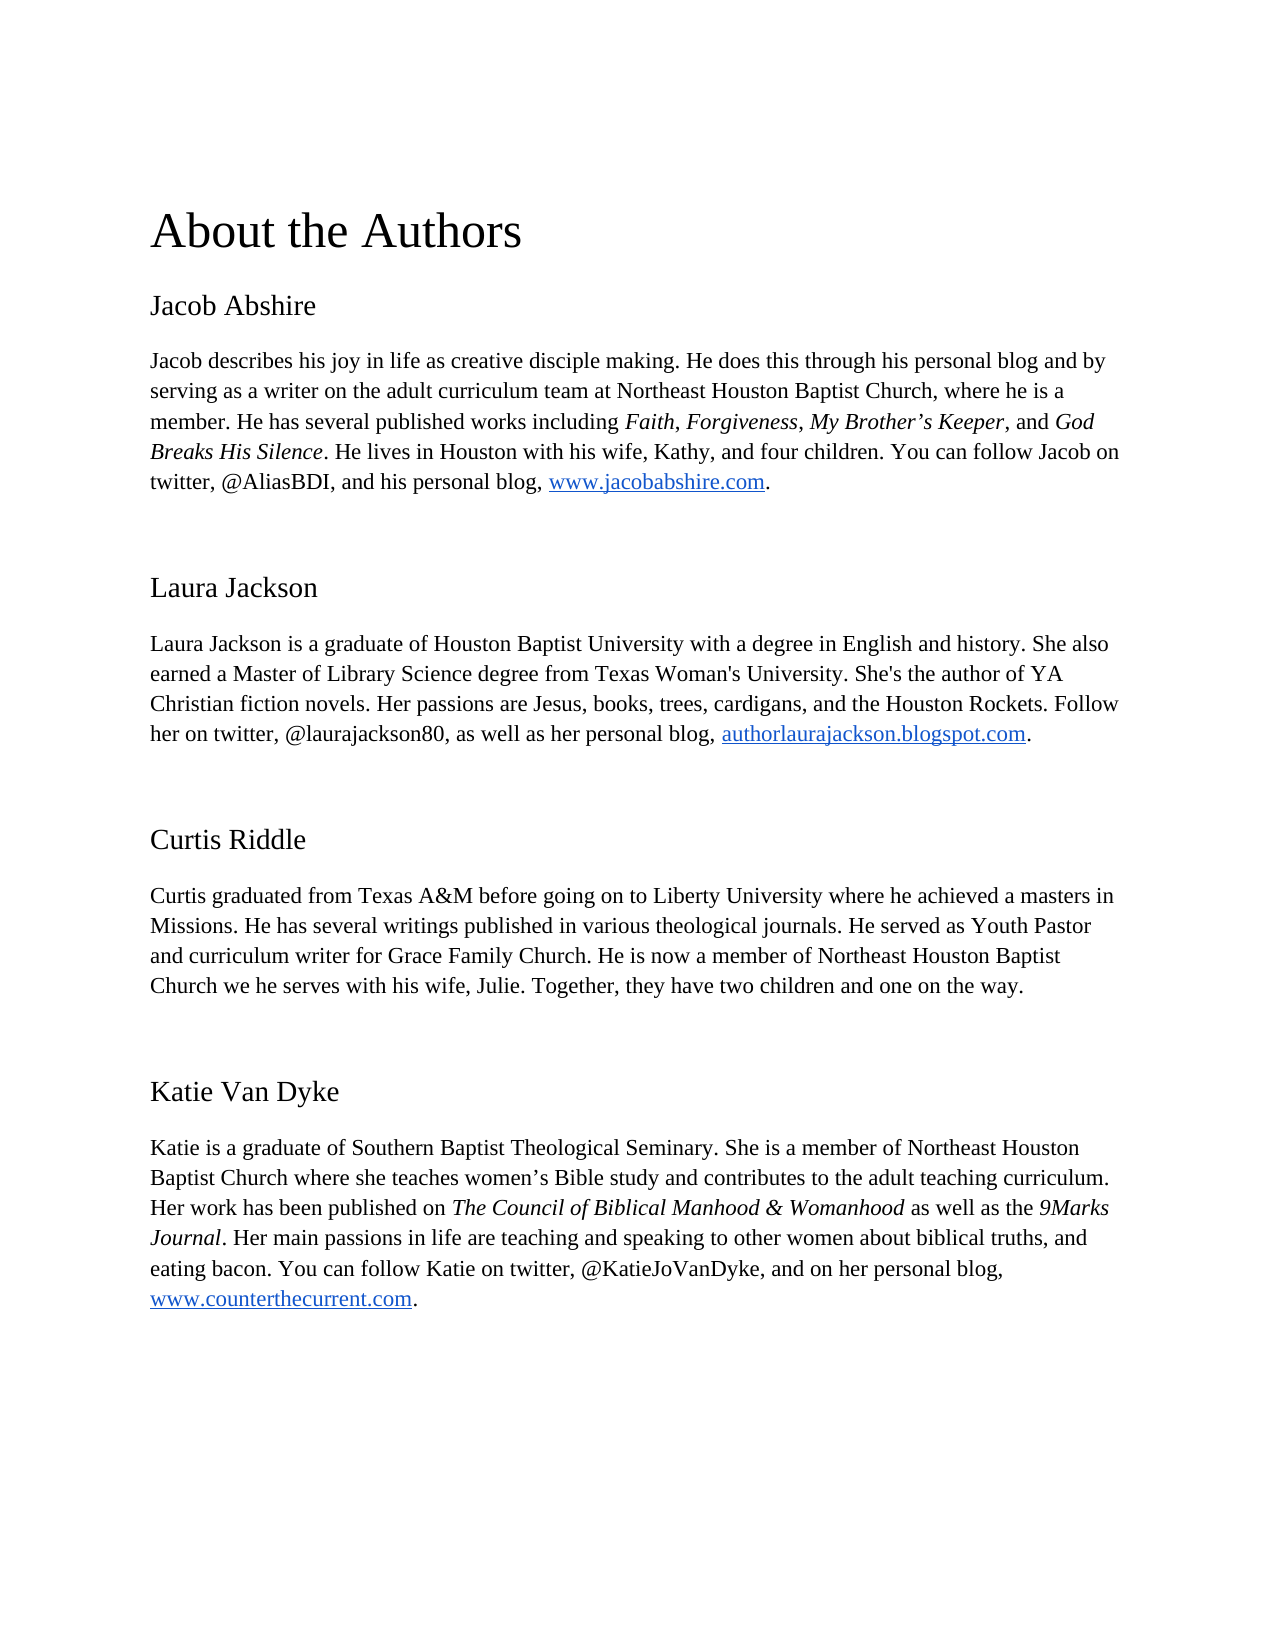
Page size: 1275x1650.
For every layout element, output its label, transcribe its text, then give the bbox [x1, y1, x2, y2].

text Laura Jackson is a graduate of Houston Baptist University with a degree in English and history. She also earned a Master of Library Science degree from Texas Woman's University. She's the author of YA Christian fiction novels. Her passions are Jesus, books, trees, cardigans, and the Houston Rockets. Follow her on twitter, @laurajackson80, as well as her personal blog, authorlaurajackson.blogspot.com. [150, 629, 1125, 747]
text Curtis graduated from Texas A&M before going on to Liberty University where he achieved a masters in Missions. He has several writings published in various theological journals. He served as Youth Pastor and curriculum writer for Grace Family Church. He is now a member of Northeast Houston Baptist Church we he serves with his wife, Julie. Together, they have two children and one on the way. [150, 882, 1125, 999]
text Jacob describes his joy in life as creative disciple making. He does this through his personal blog and by serving as a writer on the adult curriculum team at Northeast Houston Baptist Church, where he is a member. He has several published works including Faith, Forgiveness, My Brother’s Keeper, and God Breaks His Silence. He lives in Houston with his wife, Kathy, and four children. You can follow Jacob on twitter, @AliasBDI, and his personal blog, www.jacobabshire.com. [150, 347, 1125, 494]
subtitle Laura Jackson [150, 570, 1125, 604]
subtitle Curtis Riddle [150, 822, 1125, 856]
text About the Authors [150, 201, 1125, 258]
subtitle Jacob Abshire [150, 288, 1125, 321]
text Katie is a graduate of Southern Baptist Theological Seminary. She is a member of Northeast Houston Baptist Church where she teaches women’s Bible study and contributes to the adult teaching curriculum. Her work has been published on The Council of Biblical Manhood & Womanhood as well as the 9Marks Journal. Her main passions in life are teaching and speaking to other women about biblical truths, and eating bacon. You can follow Katie on twitter, @KatieJoVanDyke, and on her personal blog, www.counterthecurrent.com. [150, 1134, 1125, 1311]
subtitle Katie Van Dyke [150, 1074, 1125, 1108]
